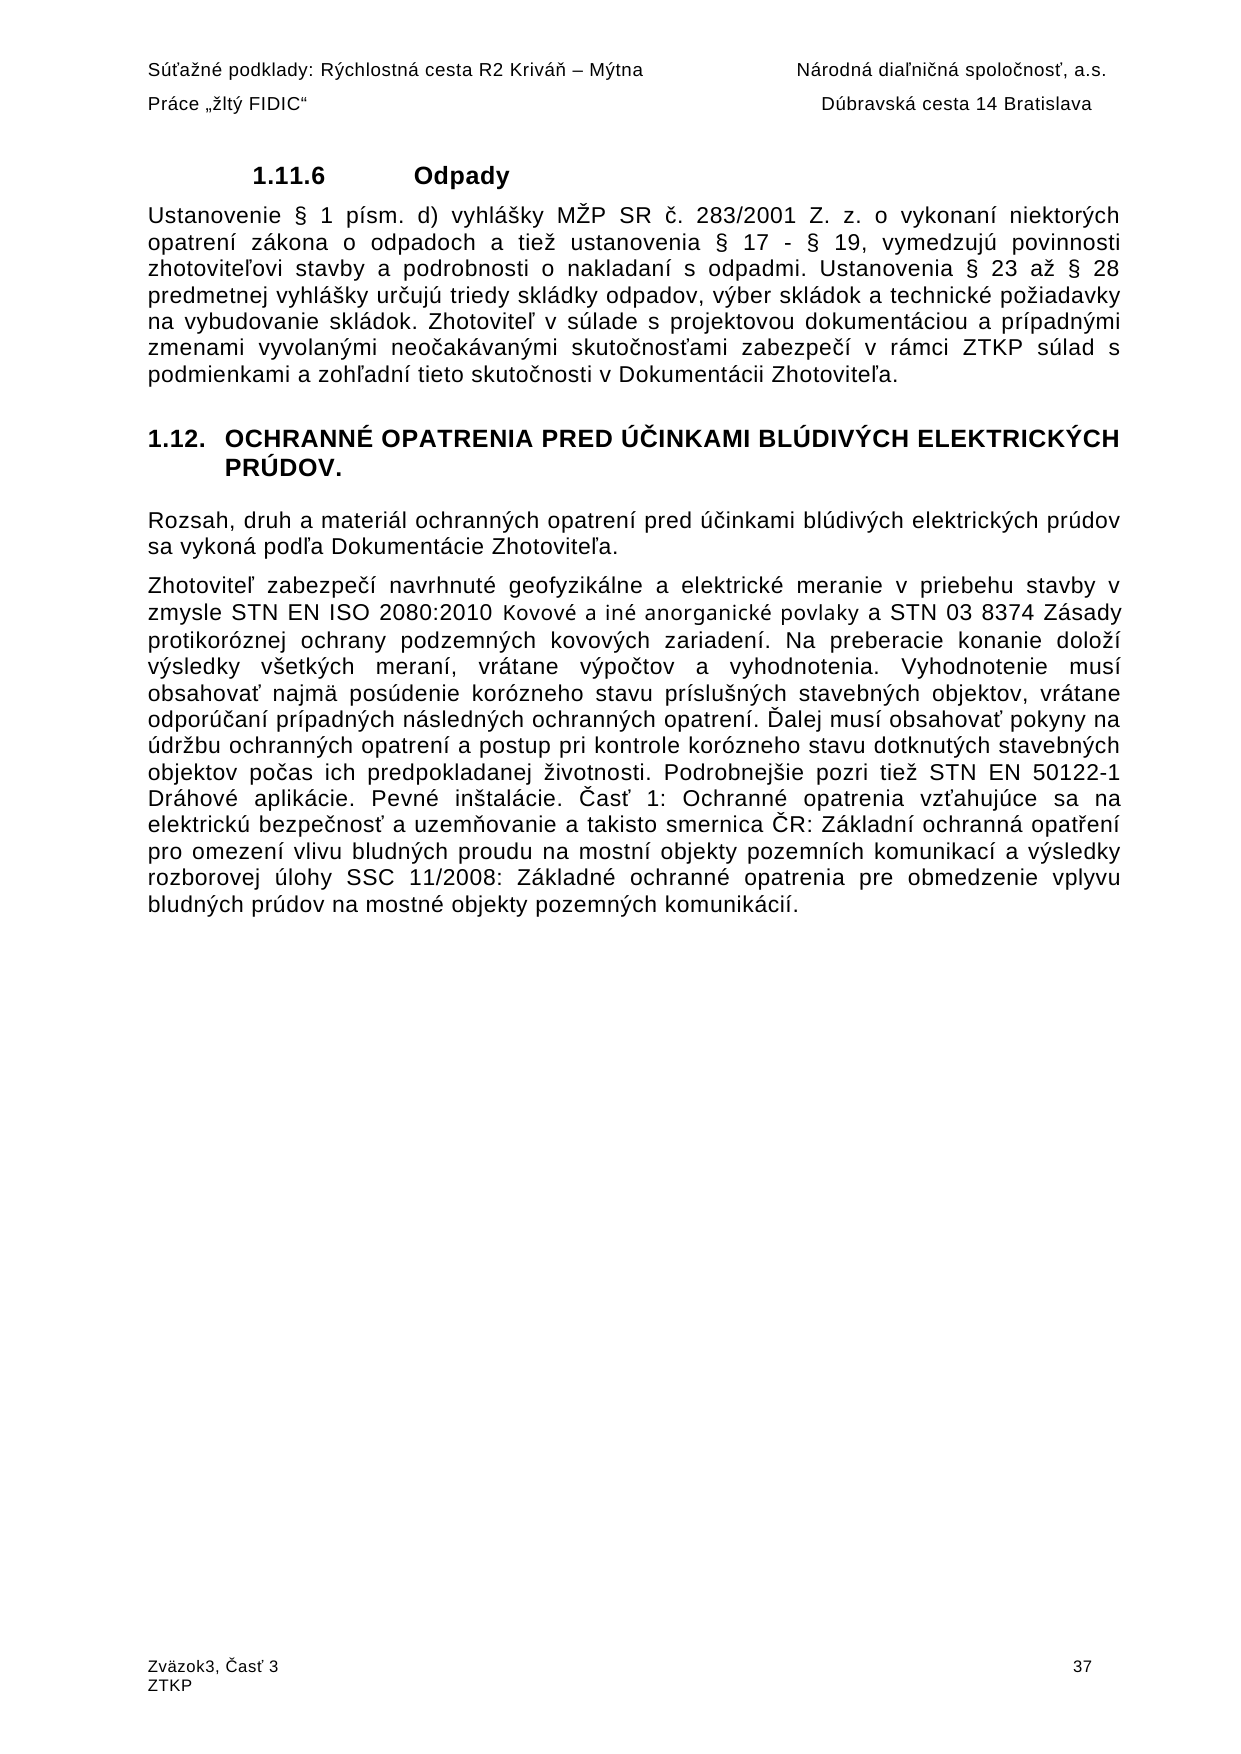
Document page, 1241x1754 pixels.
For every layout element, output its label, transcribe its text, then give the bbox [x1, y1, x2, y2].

text Zhotoviteľ zabezpečí navrhnuté geofyzikálne a elektrické meranie v priebehu stavby v zmysle STN EN ISO 2080:2010 Kovové a iné anorganické povlaky a STN 03 8374 Zásady protikoróznej ochrany podzemných kovových zariadení. Na preberacie konanie doloží výsledky všetkých meraní, vrátane výpočtov a vyhodnotenia. Vyhodnotenie musí obsahovať najmä posúdenie korózneho stavu príslušných stavebných objektov, vrátane odporúčaní prípadných následných ochranných opatrení. Ďalej musí obsahovať pokyny na údržbu ochranných opatrení a postup pri kontrole korózneho stavu dotknutých stavebných objektov počas ich predpokladanej životnosti. Podrobnejšie pozri tiež STN EN 50122-1 Dráhové aplikácie. Pevné inštalácie. Časť 1: Ochranné opatrenia vzťahujúce sa na elektrickú bezpečnosť a uzemňovanie a takisto smernica ČR: Základní ochranná opatření pro omezení vlivu bludných proudu na mostní objekty pozemních komunikací a výsledky rozborovej úlohy SSC 11/2008: Základné ochranné opatrenia pre obmedzenie vplyvu bludných prúdov na mostné objekty pozemných komunikácií. [148, 572, 1122, 917]
text Ustanovenie § 1 písm. d) vyhlášky MŽP SR č. 283/2001 Z. z. o vykonaní niektorých opatrení zákona o odpadoch a tiež ustanovenia § 17 - § 19, vymedzujú povinnosti zhotoviteľovi stavby a podrobnosti o nakladaní s odpadmi. Ustanovenia § 23 až § 28 predmetnej vyhlášky určujú triedy skládky odpadov, výber skládok a technické požiadavky na vybudovanie skládok. Zhotoviteľ v súlade s projektovou dokumentáciou a prípadnými zmenami vyvolanými neočakávanými skutočnosťami zabezpečí v rámci ZTKP súlad s podmienkami a zohľadní tieto skutočnosti v Dokumentácii Zhotoviteľa. [148, 202, 1122, 387]
subtitle Ochranné opatrenia pred účinkami blúdivých elektrických prúdov. [148, 424, 1122, 482]
subtitle Odpady [325, 161, 1122, 190]
text Rozsah, druh a materiál ochranných opatrení pred účinkami blúdivých elektrických prúdov sa vykoná podľa Dokumentácie Zhotoviteľa. [148, 507, 1122, 560]
